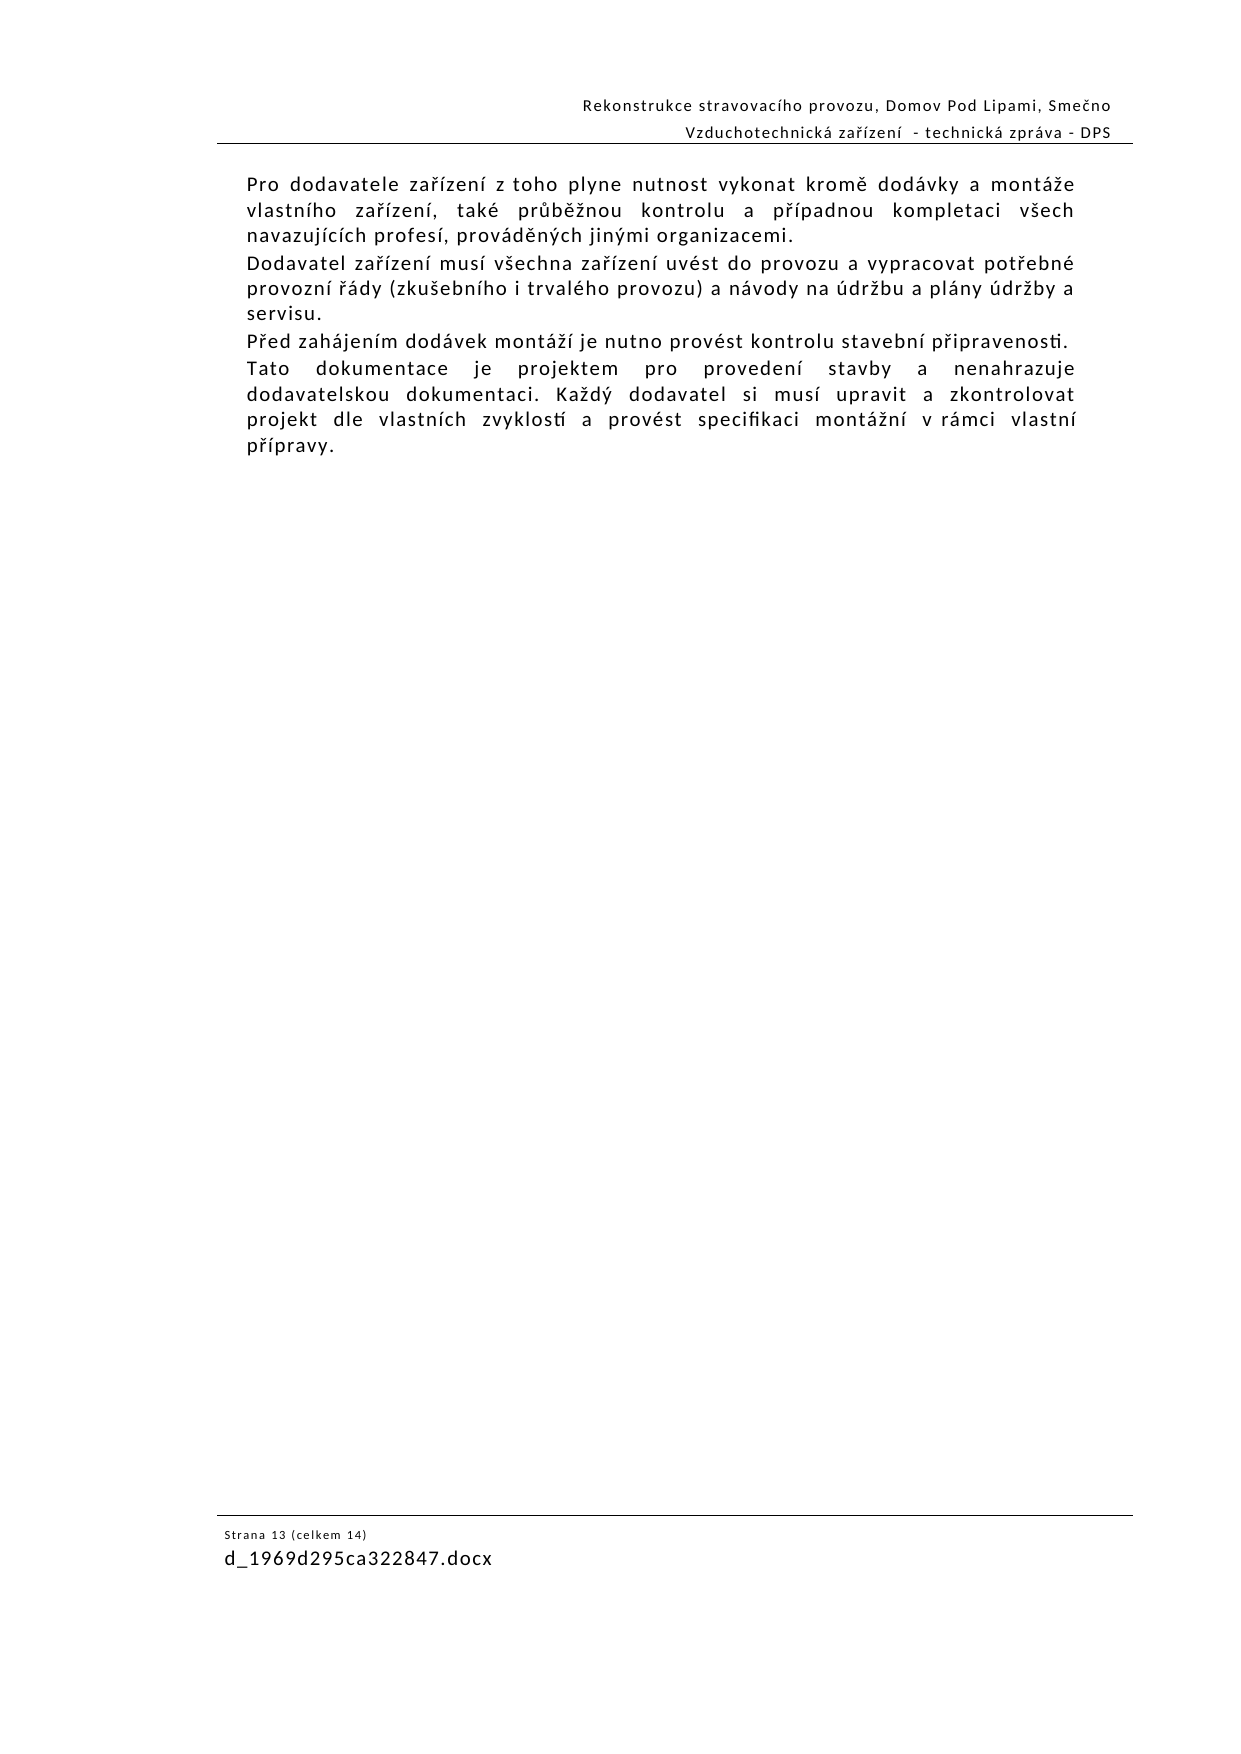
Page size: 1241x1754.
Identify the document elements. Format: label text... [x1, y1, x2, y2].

text Před zahájením dodávek montáží je nutno provést kontrolu stavební připravenosti. [247, 328, 1076, 353]
text Dodavatel zařízení musí všechna zařízení uvést do provozu a vypracovat potřebné provozní řády (zkušebního i trvalého provozu) a návody na údržbu a plány údržby a servisu. [247, 250, 1076, 326]
text Pro dodavatele zařízení z toho plyne nutnost vykonat kromě dodávky a montáže vlastního zařízení, také průběžnou kontrolu a případnou kompletaci všech navazujících profesí, prováděných jinými organizacemi. [247, 171, 1076, 248]
text Tato dokumentace je projektem pro provedení stavby a nenahrazuje dodavatelskou dokumentaci. Každý dodavatel si musí upravit a zkontrolovat projekt dle vlastních zvyklostí a provést specifikaci montážní v rámci vlastní přípravy. [247, 356, 1076, 457]
